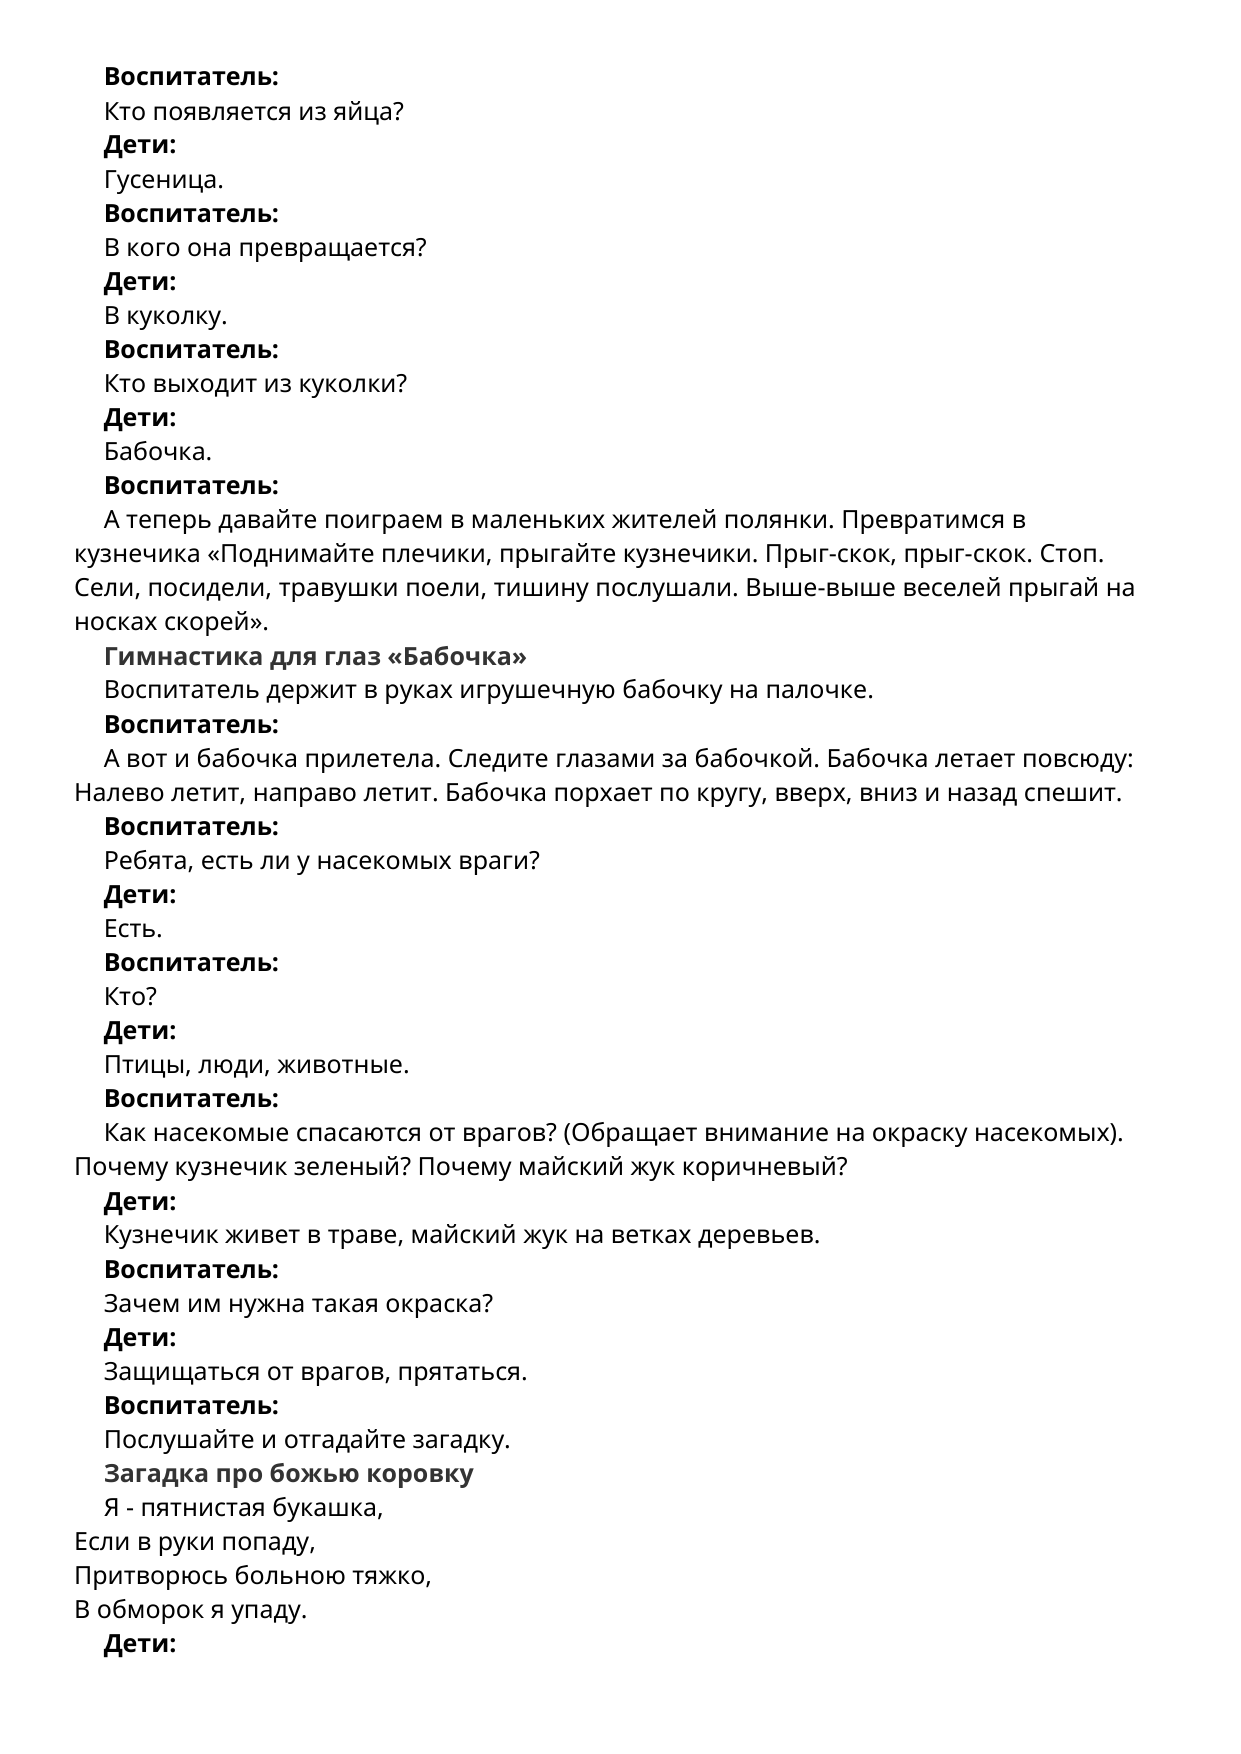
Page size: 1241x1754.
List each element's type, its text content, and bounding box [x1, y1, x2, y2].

text Ребята, есть ли у насекомых враги? [74, 842, 1157, 877]
text Бабочка. [74, 434, 1157, 468]
text Воспитатель: [74, 332, 1157, 366]
text А теперь давайте поиграем в маленьких жителей полянки. Превратимся в кузнечика «Поднимайте плечики, прыгайте кузнечики. Прыг-скок, прыг-скок. Стоп. Сели, посидели, травушки поели, тишину послушали. Выше-выше веселей прыгай на носках скорей». [74, 502, 1157, 638]
text Дети: [74, 877, 1157, 911]
text Птицы, люди, животные. [74, 1047, 1157, 1081]
text Воспитатель: [74, 1251, 1157, 1285]
text Воспитатель: [74, 195, 1157, 229]
text Дети: [74, 1626, 1157, 1660]
text Кто? [74, 979, 1157, 1013]
text Дети: [74, 1013, 1157, 1047]
text Как насекомые спасаются от врагов? (Обращает внимание на окраску насекомых). Почему кузнечик зеленый? Почему майский жук коричневый? [74, 1115, 1157, 1183]
text Гусеница. [74, 161, 1157, 195]
text Дети: [74, 1319, 1157, 1353]
text Защищаться от врагов, прятаться. [74, 1353, 1157, 1387]
text Воспитатель: [74, 706, 1157, 740]
text Загадка про божью коровку [74, 1456, 1157, 1490]
text Есть. [74, 911, 1157, 945]
text Гимнастика для глаз «Бабочка» [74, 638, 1157, 672]
text А вот и бабочка прилетела. Следите глазами за бабочкой. Бабочка летает повсюду: Налево летит, направо летит. Бабочка порхает по кругу, вверх, вниз и назад спешит. [74, 740, 1157, 808]
text В куколку. [74, 297, 1157, 332]
text Кто появляется из яйца? [74, 93, 1157, 127]
text Я - пятнистая букашка, Если в руки попаду, Притворюсь больною тяжко, В обморок я упаду. [74, 1490, 1157, 1626]
text Воспитатель: [74, 808, 1157, 842]
text Кузнечик живет в траве, майский жук на ветках деревьев. [74, 1217, 1157, 1251]
text Зачем им нужна такая окраска? [74, 1285, 1157, 1319]
text Кто выходит из куколки? [74, 366, 1157, 400]
text Воспитатель: [74, 1081, 1157, 1115]
text Дети: [74, 400, 1157, 434]
text Дети: [74, 1183, 1157, 1217]
text Воспитатель: [74, 468, 1157, 502]
text Воспитатель: [74, 1387, 1157, 1422]
text Послушайте и отгадайте загадку. [74, 1422, 1157, 1456]
text В кого она превращается? [74, 229, 1157, 263]
text Воспитатель держит в руках игрушечную бабочку на палочке. [74, 672, 1157, 706]
text Воспитатель: [74, 59, 1157, 93]
text Дети: [74, 263, 1157, 297]
text Дети: [74, 127, 1157, 161]
text Воспитатель: [74, 945, 1157, 979]
